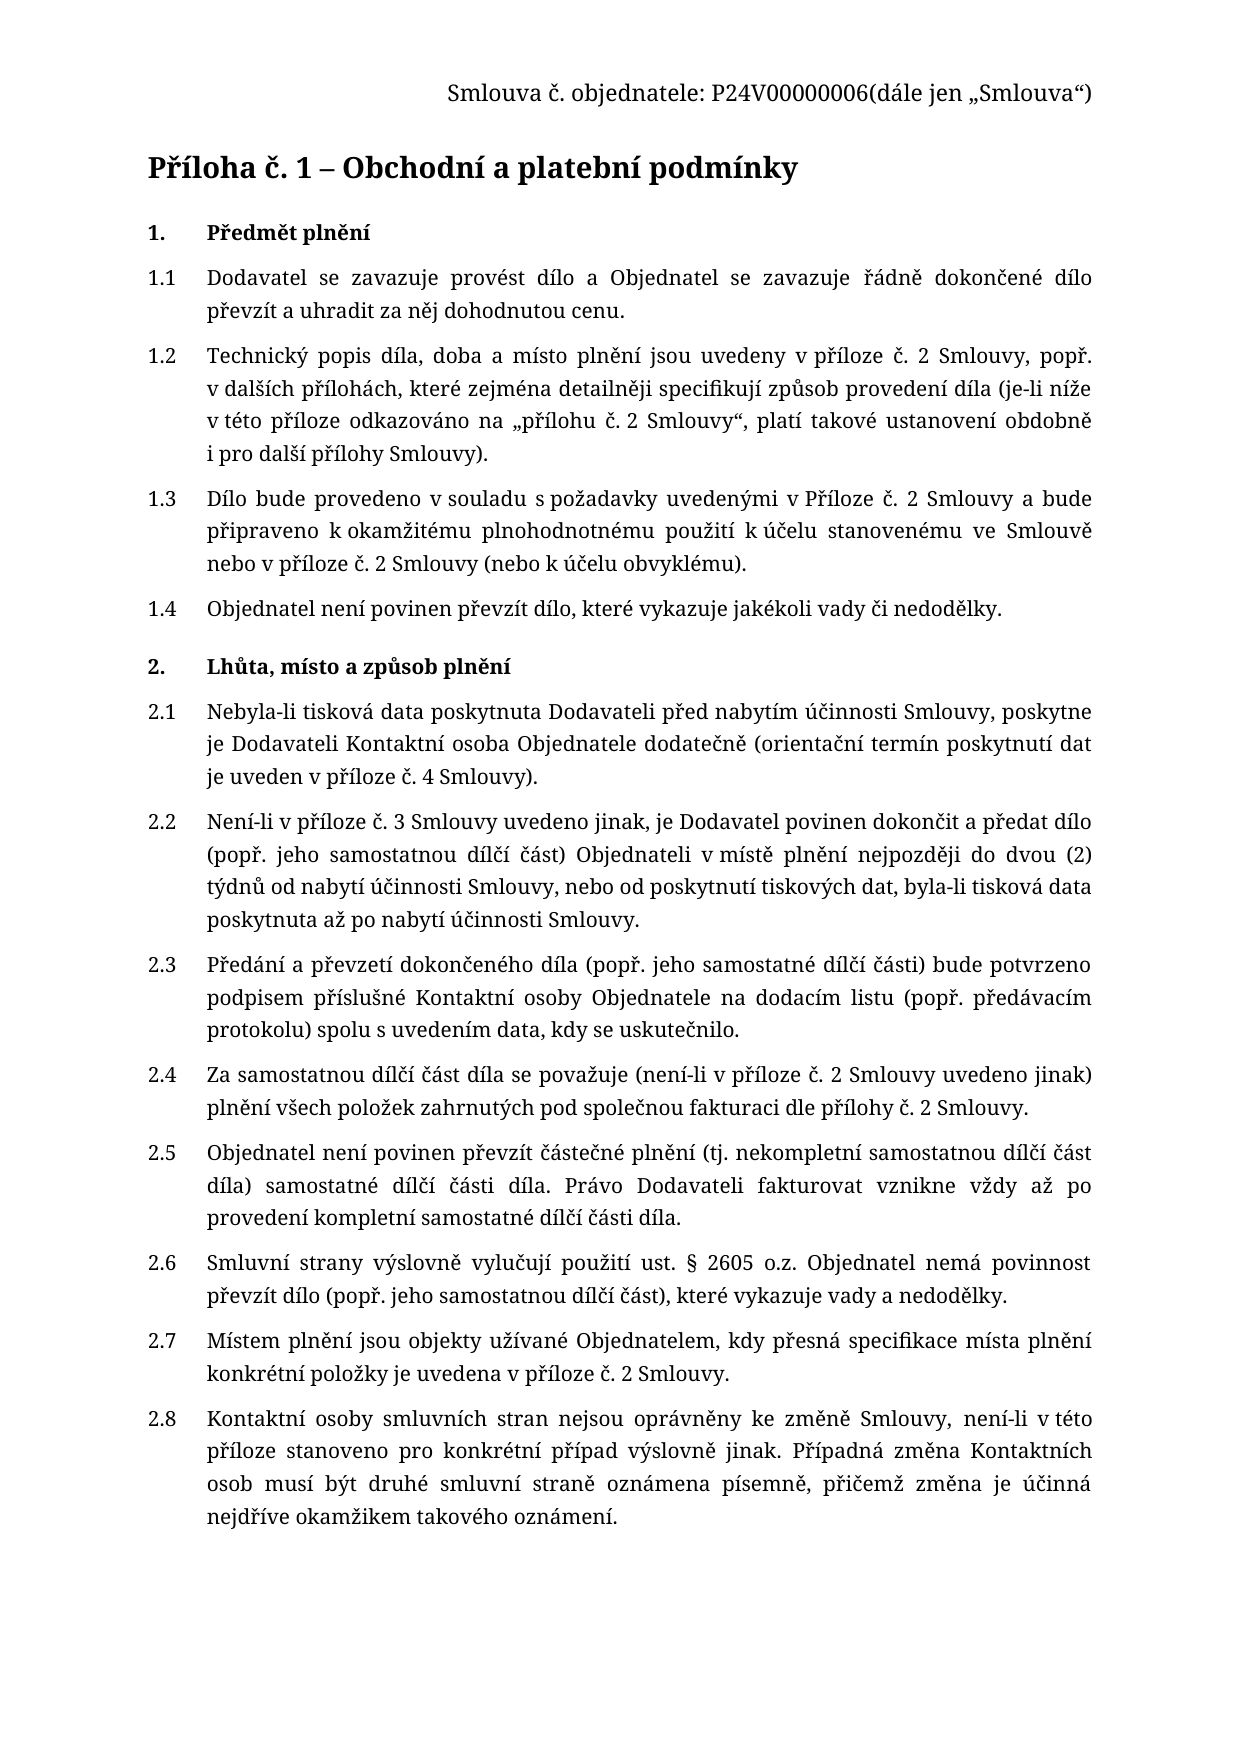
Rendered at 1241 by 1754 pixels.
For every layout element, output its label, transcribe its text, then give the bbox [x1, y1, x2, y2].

list Lhůta, místo a způsob plnění [148, 652, 1093, 680]
list Za samostatnou dílčí část díla se považuje (není-li v příloze č. 2 Smlouvy uvedeno jinak) plnění všech položek zahrnutých pod společnou fakturaci dle přílohy č. 2 Smlouvy. [148, 1061, 1093, 1122]
list Smluvní strany výslovně vylučují použití ust. § 2605 o.z. Objednatel nemá povinnost převzít dílo (popř. jeho samostatnou dílčí část), které vykazuje vady a nedodělky. [148, 1248, 1093, 1309]
text Příloha č. 1 – Obchodní a platební podmínky [148, 148, 1093, 187]
list Není-li v příloze č. 3 Smlouvy uvedeno jinak, je Dodavatel povinen dokončit a předat dílo (popř. jeho samostatnou dílčí část) Objednateli v místě plnění nejpozději do dvou (2) týdnů od nabytí účinnosti Smlouvy, nebo od poskytnutí tiskových dat, byla-li tisková data poskytnuta až po nabytí účinnosti Smlouvy. [148, 807, 1093, 933]
list Místem plnění jsou objekty užívané Objednatelem, kdy přesná specifikace místa plnění konkrétní položky je uvedena v příloze č. 2 Smlouvy. [148, 1326, 1093, 1387]
list Dodavatel se zavazuje provést dílo a Objednatel se zavazuje řádně dokončené dílo převzít a uhradit za něj dohodnutou cenu. [148, 263, 1093, 324]
list Objednatel není povinen převzít dílo, které vykazuje jakékoli vady či nedodělky. [148, 594, 1093, 623]
list Předání a převzetí dokončeného díla (popř. jeho samostatné dílčí části) bude potvrzeno podpisem příslušné Kontaktní osoby Objednatele na dodacím listu (popř. předávacím protokolu) spolu s uvedením data, kdy se uskutečnilo. [148, 950, 1093, 1044]
list Objednatel není povinen převzít částečné plnění (tj. nekompletní samostatnou dílčí část díla) samostatné dílčí části díla. Právo Dodavateli fakturovat vznikne vždy až po provedení kompletní samostatné dílčí části díla. [148, 1138, 1093, 1232]
list Dílo bude provedeno v souladu s požadavky uvedenými v Příloze č. 2 Smlouvy a bude připraveno k okamžitému plnohodnotnému použití k účelu stanovenému ve Smlouvě nebo v příloze č. 2 Smlouvy (nebo k účelu obvyklému). [148, 484, 1093, 578]
list Nebyla-li tisková data poskytnuta Dodavateli před nabytím účinnosti Smlouvy, poskytne je Dodavateli Kontaktní osoba Objednatele dodatečně (orientační termín poskytnutí dat je uveden v příloze č. 4 Smlouvy). [148, 697, 1093, 791]
list Předmět plnění [148, 218, 1093, 247]
list Kontaktní osoby smluvních stran nejsou oprávněny ke změně Smlouvy, není-li v této příloze stanoveno pro konkrétní případ výslovně jinak. Případná změna Kontaktních osob musí být druhé smluvní straně oznámena písemně, přičemž změna je účinná nejdříve okamžikem takového oznámení. [148, 1404, 1093, 1530]
list Technický popis díla, doba a místo plnění jsou uvedeny v příloze č. 2 Smlouvy, popř. v dalších přílohách, které zejména detailněji specifikují způsob provedení díla (je-li níže v této příloze odkazováno na „přílohu č. 2 Smlouvy“, platí takové ustanovení obdobně i pro další přílohy Smlouvy). [148, 341, 1093, 467]
